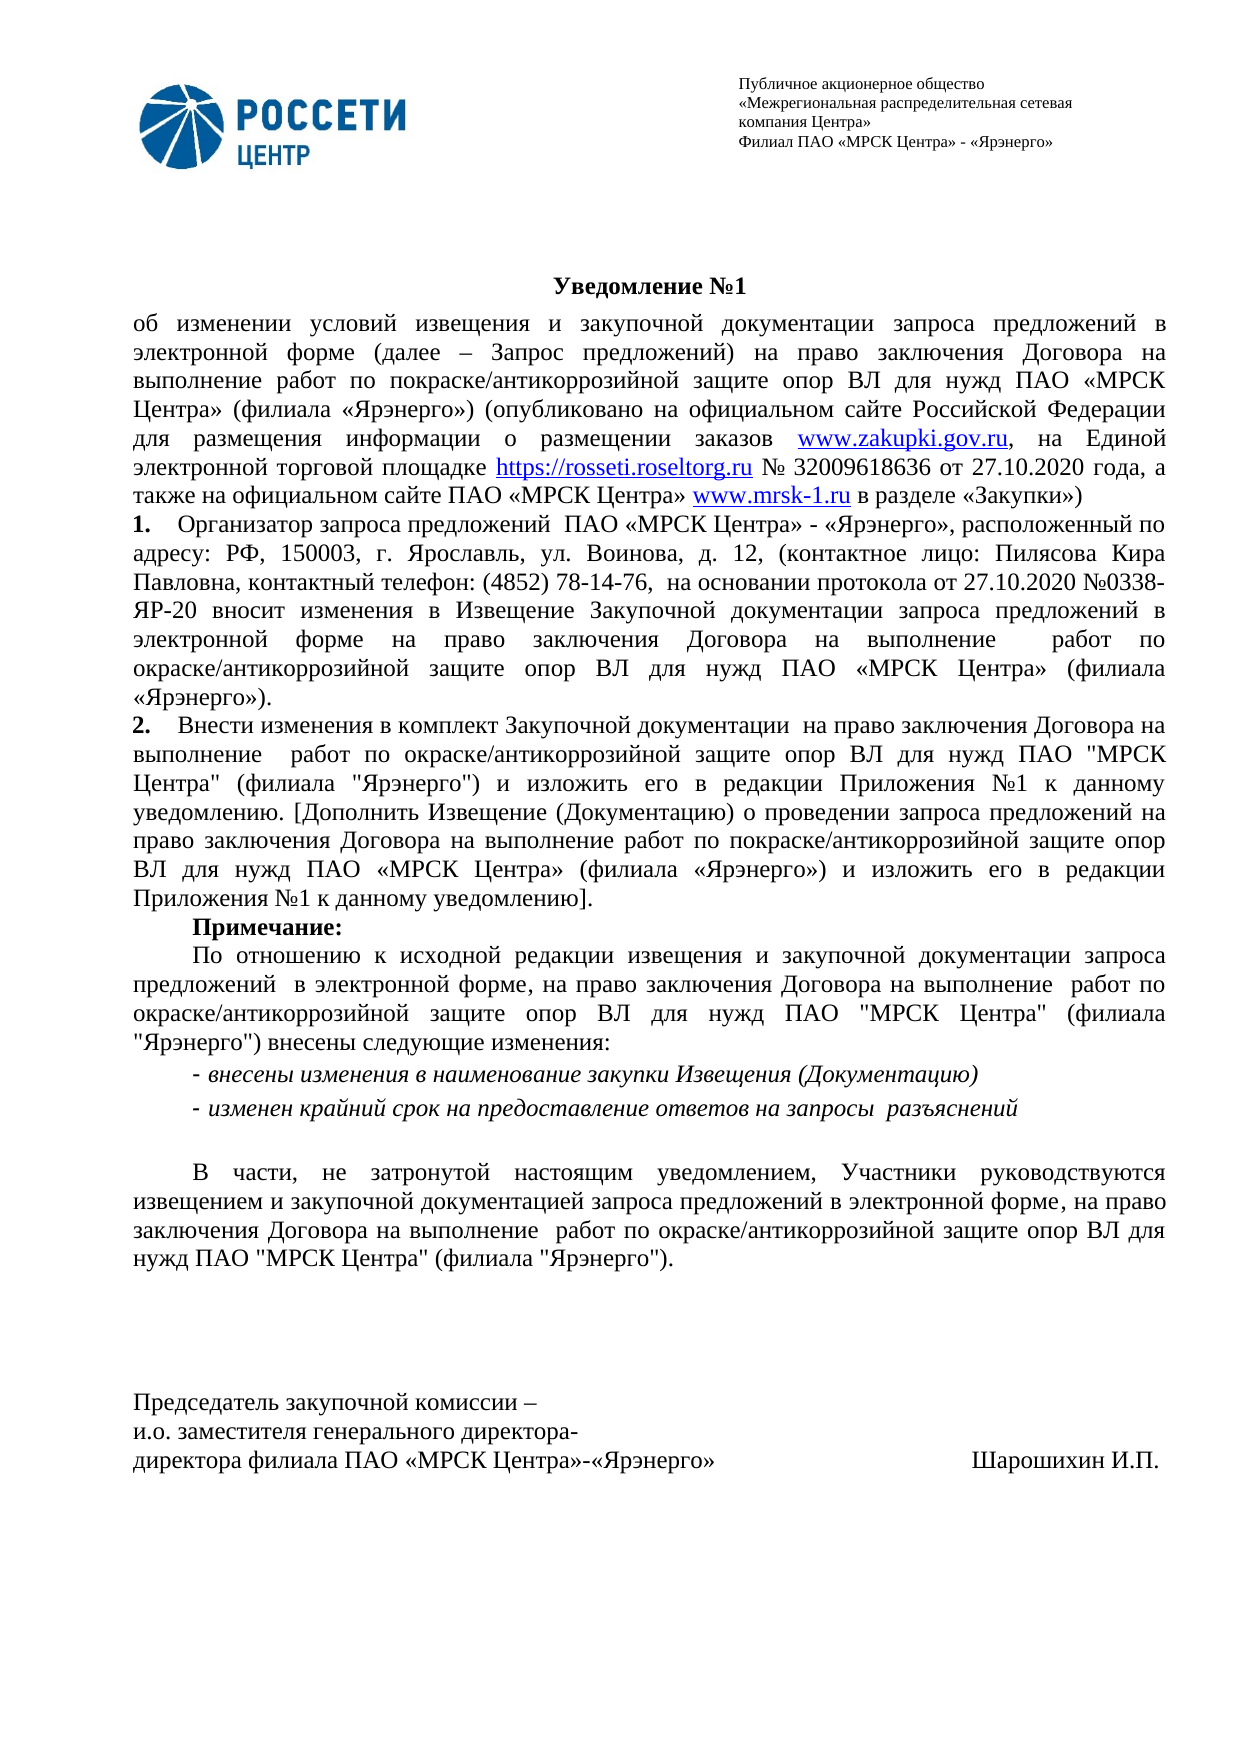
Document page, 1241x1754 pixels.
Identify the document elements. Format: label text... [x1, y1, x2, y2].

list Организатор запроса предложений ПАО «МРСК Центра» - «Ярэнерго», расположенный по адресу: РФ, 150003, г. Ярославль, ул. Воинова, д. 12, (контактное лицо: Пилясова Кира Павловна, контактный телефон: (4852) 78-14-76, на основании протокола от 27.10.2020 №0338-ЯР-20 вносит изменения в Извещение Закупочной документации запроса предложений в электронной форме на право заключения Договора на выполнение работ по окраске/антикоррозийной защите опор ВЛ для нужд ПАО «МРСК Центра» (филиала «Ярэнерго»). [132, 509, 1167, 711]
list В части, не затронутой настоящим уведомлением, Участники руководствуются извещением и закупочной документацией запроса предложений в электронной форме, на право заключения Договора на выполнение работ по окраске/антикоррозийной защите опор ВЛ для нужд ПАО "МРСК Центра" (филиала "Ярэнерго"). [133, 1157, 1167, 1272]
text Уведомление №1 [133, 271, 1167, 299]
list Внести изменения в комплект Закупочной документации на право заключения Договора на выполнение работ по окраске/антикоррозийной защите опор ВЛ для нужд ПАО "МРСК Центра" (филиала "Ярэнерго") и изложить его в редакции Приложения №1 к данному уведомлению. [Дополнить Извещение (Документацию) о проведении запроса предложений на право заключения Договора на выполнение работ по покраске/антикоррозийной защите опор ВЛ для нужд ПАО «МРСК Центра» (филиала «Ярэнерго») и изложить его в редакции Приложения №1 к данному уведомлению]. [132, 711, 1167, 912]
text об изменении условий извещения и закупочной документации запроса предложений в электронной форме (далее – Запрос предложений) на право заключения Договора на выполнение работ по покраске/антикоррозийной защите опор ВЛ для нужд ПАО «МРСК Центра» (филиала «Ярэнерго») (опубликовано на официальном сайте Российской Федерации для размещения информации о размещении заказов www.zakupki.gov.ru, на Единой электронной торговой площадке https://rosseti.roseltorg.ru № 32009618636 от 27.10.2020 года, а также на официальном сайте ПАО «МРСК Центра» www.mrsk-1.ru в разделе «Закупки») [133, 308, 1167, 509]
list внесены изменения в наименование закупки Извещения (Документацию) [133, 1056, 1167, 1090]
table_header Публичное акционерное общество «Межрегиональная распределительная сетевая компания Центра» Филиал ПАО «МРСК Центра» - «Ярэнерго» [727, 74, 1111, 271]
list Примечание: [133, 912, 1167, 941]
text и.о. заместителя генерального директора- [133, 1416, 1167, 1445]
text По отношению к исходной редакции извещения и закупочной документации запроса предложений в электронной форме, на право заключения Договора на выполнение работ по окраске/антикоррозийной защите опор ВЛ для нужд ПАО "МРСК Центра" (филиала "Ярэнерго") внесены следующие изменения: [133, 941, 1167, 1056]
text Председатель закупочной комиссии – [133, 1387, 1167, 1416]
list изменен крайний срок на предоставление ответов на запросы разъяснений [133, 1090, 1167, 1124]
table_header [122, 74, 727, 271]
text директора филиала ПАО «МРСК Центра»-«Ярэнерго» Шарошихин И.П. [133, 1445, 1167, 1473]
